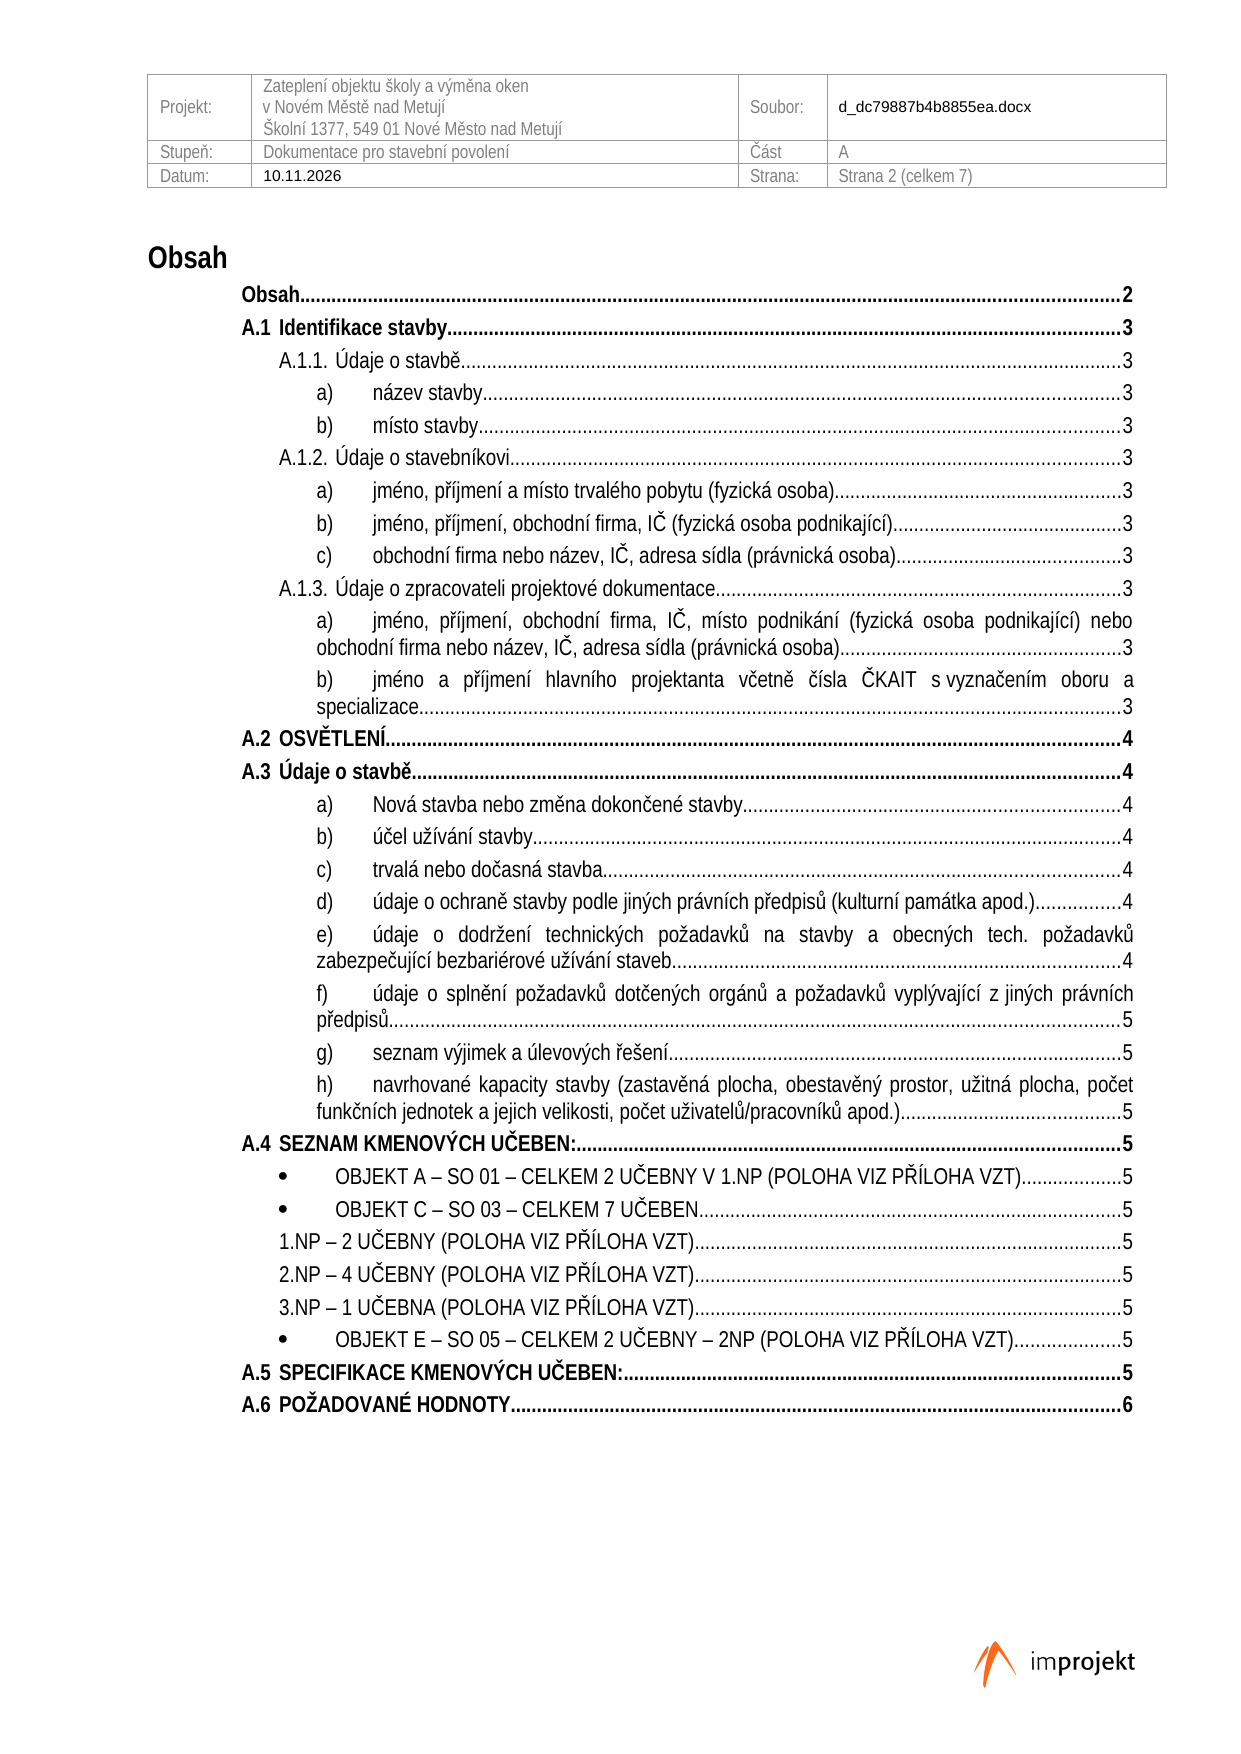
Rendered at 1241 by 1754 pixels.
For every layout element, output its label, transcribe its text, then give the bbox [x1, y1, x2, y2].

text A.2 OSVĚTLENÍ 4 [241, 725, 1134, 752]
text  OBJEKT C – SO 03 – CELKEM 7 UČEBEN 5 [279, 1196, 1134, 1222]
text 2.NP – 4 UČEBNY (POLOHA VIZ PŘÍLOHA VZT) 5 [279, 1261, 1134, 1287]
picture [972, 1639, 1137, 1689]
text 3.NP – 1 UČEBNA (POLOHA VIZ PŘÍLOHA VZT) 5 [279, 1293, 1134, 1320]
text A.1 Identifikace stavby 3 [241, 314, 1134, 340]
text A.1.2. Údaje o stavebníkovi 3 [279, 444, 1134, 471]
text h) navrhované kapacity stavby (zastavěná plocha, obestavěný prostor, užitná plocha, počet funkčních jednotek a jejich velikosti, počet uživatelů/pracovníků apod.) 5 [316, 1071, 1134, 1124]
text a) Nová stavba nebo změna dokončené stavby 4 [316, 791, 1134, 817]
text A.6 POŽADOVANÉ HODNOTY 6 [241, 1391, 1134, 1418]
text e) údaje o dodržení technických požadavků na stavby a obecných tech. požadavků zabezpečující bezbariérové užívání staveb 4 [316, 921, 1134, 974]
text a) název stavby 3 [316, 379, 1134, 406]
text  OBJEKT E – SO 05 – CELKEM 2 UČEBNY – 2NP (POLOHA VIZ PŘÍLOHA VZT) 5 [279, 1326, 1134, 1352]
text A.4 SEZNAM KMENOVÝCH UČEBEN: 5 [241, 1130, 1134, 1157]
text g) seznam výjimek a úlevových řešení 5 [316, 1039, 1134, 1065]
text b) jméno, příjmení, obchodní firma, IČ (fyzická osoba podnikající) 3 [316, 509, 1134, 536]
text A.1.1. Údaje o stavbě 3 [279, 347, 1134, 373]
text  OBJEKT A – SO 01 – CELKEM 2 UČEBNY V 1.NP (POLOHA VIZ PŘÍLOHA VZT) 5 [279, 1163, 1134, 1189]
text c) trvalá nebo dočasná stavba 4 [316, 856, 1134, 882]
text d) údaje o ochraně stavby podle jiných právních předpisů (kulturní památka apod.) 4 [316, 888, 1134, 915]
subtitle Obsah [148, 239, 1134, 275]
text Obsah 2 [241, 281, 1134, 308]
text A.5 SPECIFIKACE KMENOVÝCH UČEBEN: 5 [241, 1359, 1134, 1385]
text b) místo stavby 3 [316, 412, 1134, 438]
text A.3 Údaje o stavbě 4 [241, 758, 1134, 784]
text a) jméno, příjmení, obchodní firma, IČ, místo podnikání (fyzická osoba podnikající) nebo obchodní firma nebo název, IČ, adresa sídla (právnická osoba) 3 [316, 607, 1134, 660]
text 1.NP – 2 UČEBNY (POLOHA VIZ PŘÍLOHA VZT) 5 [279, 1228, 1134, 1254]
text a) jméno, příjmení a místo trvalého pobytu (fyzická osoba) 3 [316, 477, 1134, 503]
text A.1.3. Údaje o zpracovateli projektové dokumentace 3 [279, 575, 1134, 601]
text c) obchodní firma nebo název, IČ, adresa sídla (právnická osoba) 3 [316, 542, 1134, 568]
text f) údaje o splnění požadavků dotčených orgánů a požadavků vyplývající z jiných právních předpisů 5 [316, 980, 1134, 1033]
text b) účel užívání stavby 4 [316, 823, 1134, 849]
text b) jméno a příjmení hlavního projektanta včetně čísla ČKAIT s vyznačením oboru a specializace 3 [316, 666, 1134, 719]
